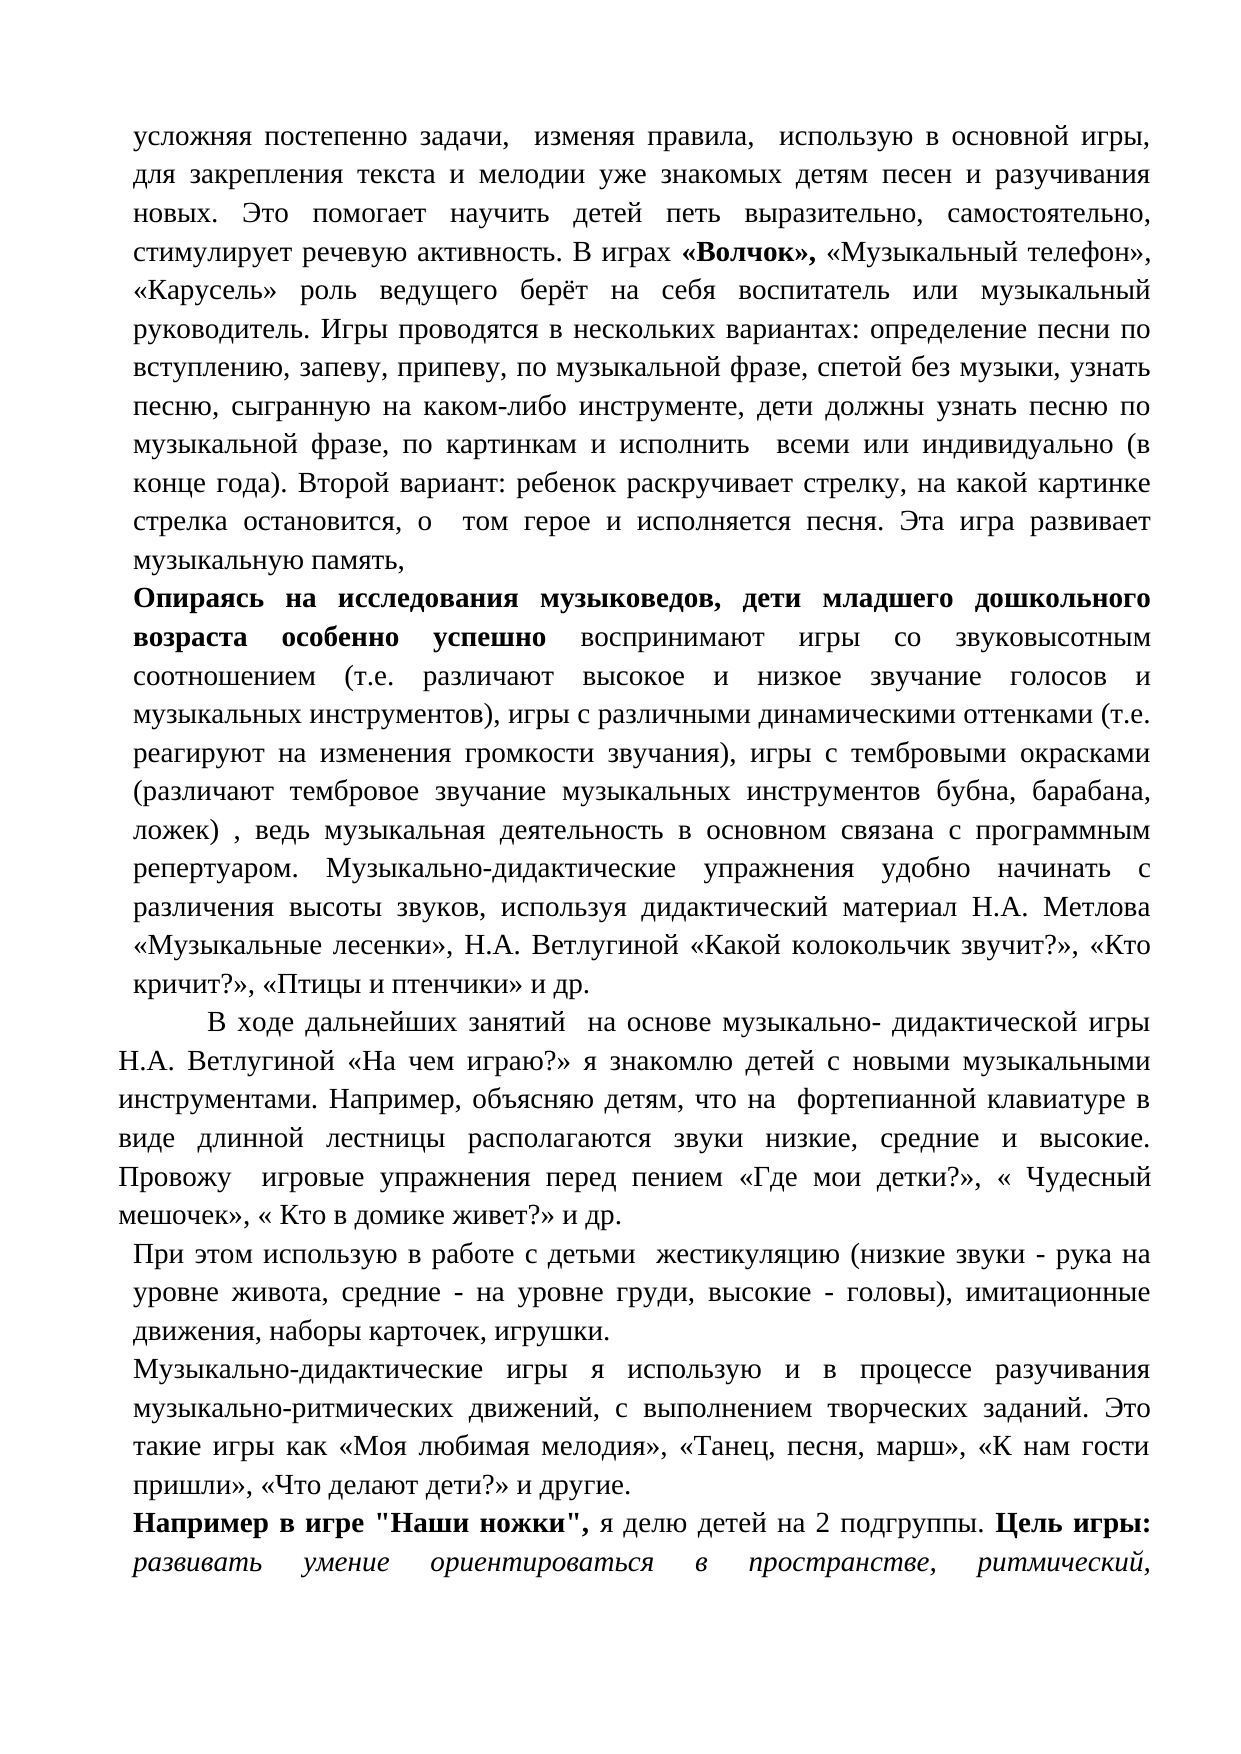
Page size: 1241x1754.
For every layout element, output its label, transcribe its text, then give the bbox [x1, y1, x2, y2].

text В ходе дальнейших занятий на основе музыкально- дидактической игры Н.А. Ветлугиной «На чем играю?» я знакомлю детей с новыми музыкальными инструментами. Например, объясняю детям, что на фортепианной клавиатуре в виде длинной лестницы располагаются звуки низкие, средние и высокие. Провожу игровые упражнения перед пением «Где мои детки?», « Чудесный мешочек», « Кто в домике живет?» и др. [118, 1004, 1152, 1231]
text Опираясь на исследования музыковедов, дети младшего дошкольного возраста особенно успешно воспринимают игры со звуковысотным соотношением (т.е. различают высокое и низкое звучание голосов и музыкальных инструментов), игры с различными динамическими оттенками (т.е. реагируют на изменения громкости звучания), игры с тембровыми окрасками (различают тембровое звучание музыкальных инструментов бубна, барабана, ложек) , ведь музыкальная деятельность в основном связана с программным репертуаром. Музыкально-дидактические упражнения удобно начинать с различения высоты звуков, используя дидактический материал Н.А. Метлова «Музыкальные лесенки», Н.А. Ветлугиной «Какой колокольчик звучит?», «Кто кричит?», «Птицы и птенчики» и др. [133, 581, 1152, 999]
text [133, 1506, 1152, 1578]
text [133, 118, 1152, 576]
text При этом использую в работе с детьми жестикуляцию (низкие звуки - рука на уровне живота, средние - на уровне груди, высокие - головы), имитационные движения, наборы карточек, игрушки. [133, 1236, 1152, 1346]
text Музыкально-дидактические игры я использую и в процессе разучивания музыкально-ритмических движений, с выполнением творческих заданий. Это такие игры как «Моя любимая мелодия», «Танец, песня, марш», «К нам гости пришли», «Что делают дети?» и другие. [133, 1351, 1152, 1501]
